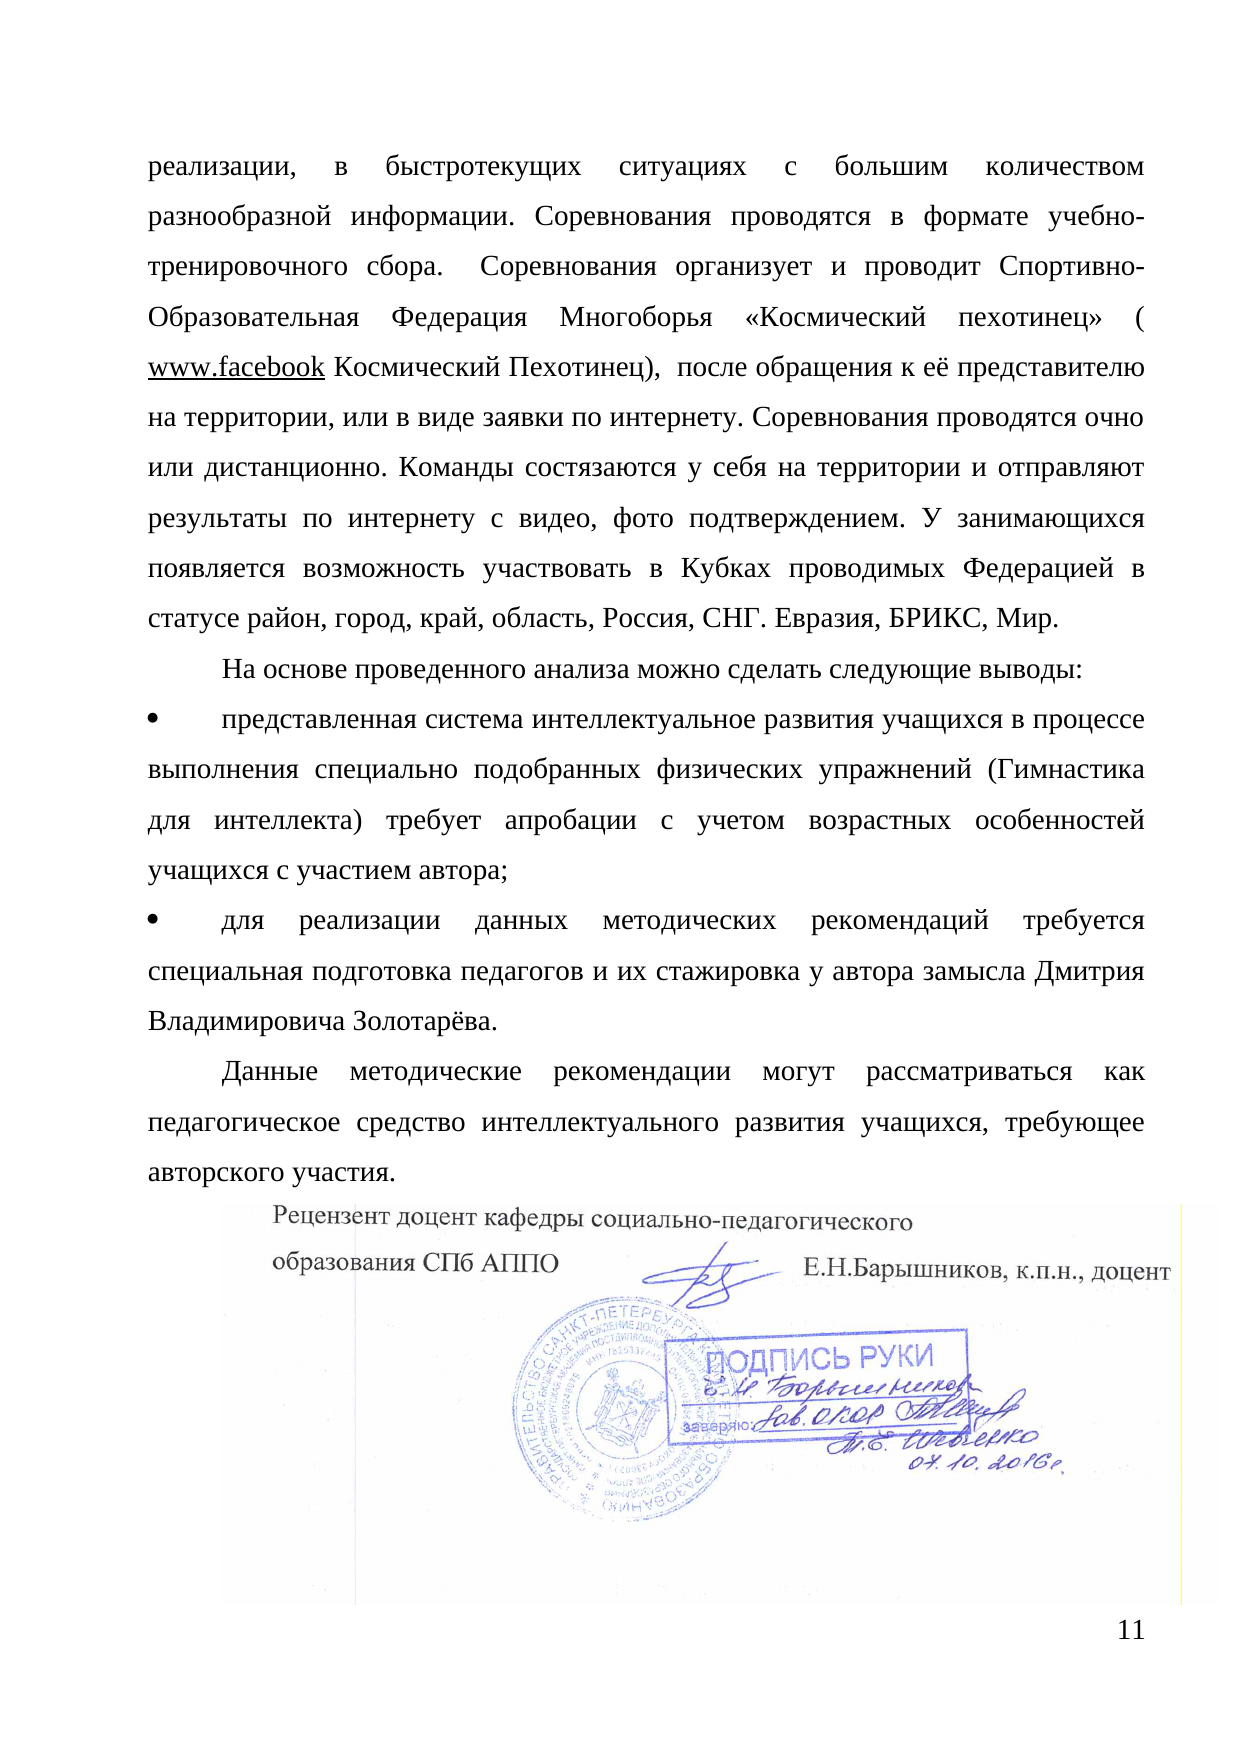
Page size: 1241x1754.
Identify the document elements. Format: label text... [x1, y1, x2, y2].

text На основе проведенного анализа можно сделать следующие выводы: [148, 651, 1146, 684]
list представленная система интеллектуальное развития учащихся в процессе выполнения специально подобранных физических упражнений (Гимнастика для интеллекта) требует апробации с учетом возрастных особенностей учащихся с участием автора; [148, 701, 1146, 886]
list для реализации данных методических рекомендаций требуется специальная подготовка педагогов и их стажировка у автора замысла Дмитрия Владимировича Золотарёва. [148, 902, 1146, 1037]
text Данные методические рекомендации могут рассматриваться как педагогическое средство интеллектуального развития учащихся, требующее авторского участия. [148, 1053, 1146, 1188]
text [148, 148, 1146, 634]
